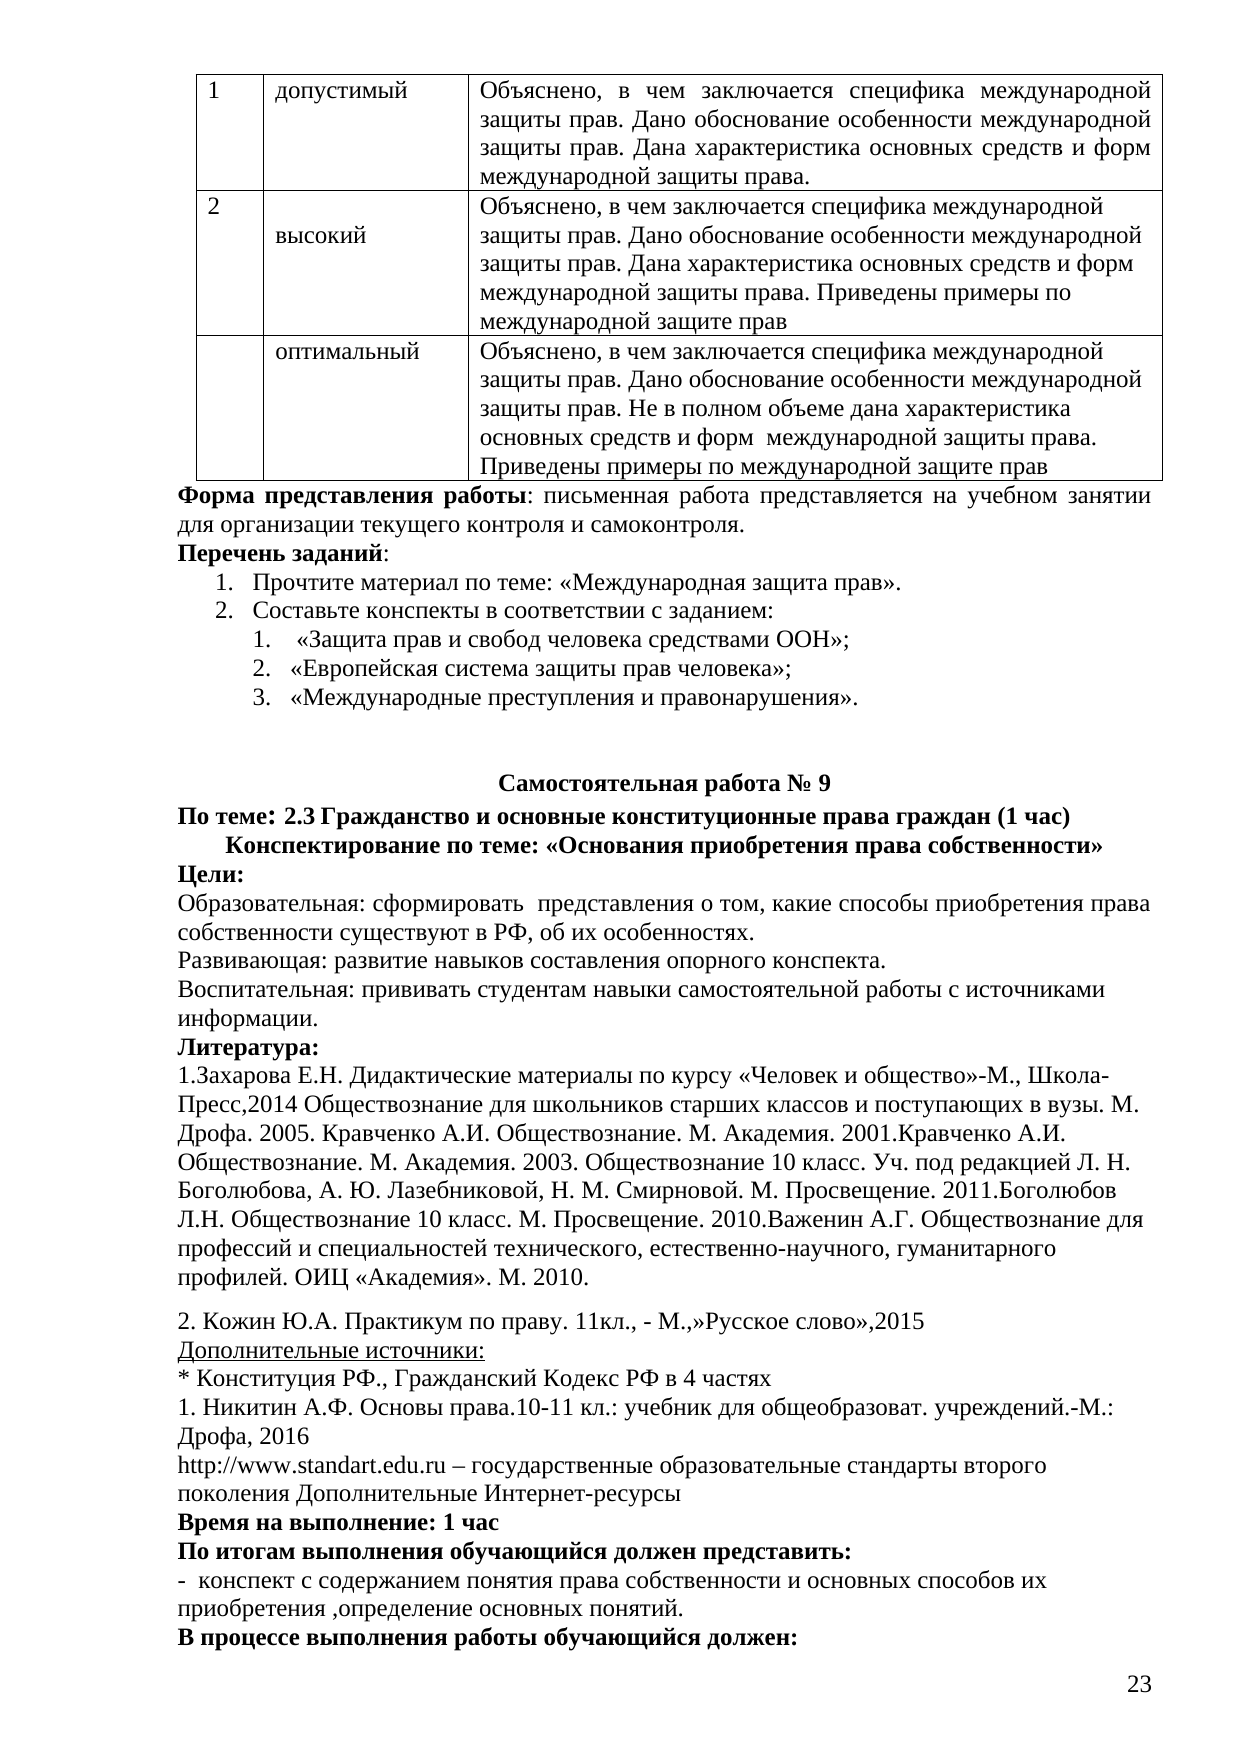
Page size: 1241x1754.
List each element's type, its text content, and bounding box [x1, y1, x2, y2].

text По итогам выполнения обучающийся должен представить: [177, 1536, 1152, 1565]
list Составьте конспекты в соответствии с заданием: [215, 596, 1152, 624]
table_cell высокий [264, 191, 468, 335]
table_cell оптимальный [264, 336, 468, 479]
table_cell [197, 336, 263, 479]
table_cell Объяснено, в чем заключается специфика международной защиты прав. Дано обоснование особенности международной защиты прав. Не в полном объеме дана характеристика основных средств и форм международной защиты права. Приведены примеры по международной защите прав [469, 336, 1162, 479]
text Литература: [177, 1032, 1152, 1060]
text Воспитательная: прививать студентам навыки самостоятельной работы с источниками информации. [177, 974, 1152, 1032]
text * Конституция РФ., Гражданский Кодекс РФ в 4 частях [177, 1363, 1152, 1392]
list «Международные преступления и правонарушения». [252, 682, 1152, 711]
text По теме: 2.3 Гражданство и основные конституционные права граждан (1 час) [177, 797, 1152, 830]
text http://www.standart.edu.ru – государственные образовательные стандарты второго поколения Дополнительные Интернет-ресурсы [177, 1450, 1152, 1507]
text Перечень заданий: [177, 538, 1152, 567]
text Образовательная: сформировать представления о том, какие способы приобретения права собственности существуют в РФ, об их особенностях. [177, 888, 1152, 945]
table_cell допустимый [264, 75, 468, 190]
text В процессе выполнения работы обучающийся должен: [177, 1622, 1152, 1651]
text 1.Захарова Е.Н. Дидактические материалы по курсу «Человек и общество»-М., Школа-Пресс,2014 Обществознание для школьников старших классов и поступающих в вузы. М. Дрофа. 2005. Кравченко А.И. Обществознание. М. Академия. 2001.Кравченко А.И. Обществознание. М. Академия. 2003. Обществознание 10 класс. Уч. под редакцией Л. Н. Боголюбова, А. Ю. Лазебниковой, Н. М. Смирновой. М. Просвещение. 2011.Боголюбов Л.Н. Обществознание 10 класс. М. Просвещение. 2010.Важенин А.Г. Обществознание для профессий и специальностей технического, естественно-научного, гуманитарного профилей. ОИЦ «Академия». М. 2010. [177, 1060, 1152, 1290]
list Прочтите материал по теме: «Международная защита прав». [215, 567, 1152, 596]
text - конспект с содержанием понятия права собственности и основных способов их приобретения ,определение основных понятий. [177, 1565, 1152, 1622]
text Развивающая: развитие навыков составления опорного конспекта. [177, 945, 1152, 974]
table_cell 2 [197, 191, 263, 335]
table_cell Объяснено, в чем заключается специфика международной защиты прав. Дано обоснование особенности международной защиты прав. Дана характеристика основных средств и форм международной защиты права. Приведены примеры по международной защите прав [469, 191, 1162, 335]
text 2. Кожин Ю.А. Практикум по праву. 11кл., - М.,»Русское слово»,2015 [177, 1306, 1152, 1335]
text 1. Никитин А.Ф. Основы права.10-11 кл.: учебник для общеобразоват. учреждений.-М.: Дрофа, 2016 [177, 1392, 1152, 1450]
list «Защита прав и свобод человека средствами ООН»; [252, 624, 1152, 653]
table_cell Объяснено, в чем заключается специфика международной защиты прав. Дано обоснование особенности международной защиты прав. Дана характеристика основных средств и форм международной защиты права. [469, 75, 1162, 190]
text Цели: [177, 859, 1152, 888]
table_cell 1 [197, 75, 263, 190]
text Самостоятельная работа № 9 [177, 768, 1152, 797]
text Конспектирование по теме: «Основания приобретения права собственности» [177, 830, 1152, 859]
text Дополнительные источники: [177, 1335, 1152, 1363]
text Время на выполнение: 1 час [177, 1507, 1152, 1536]
text Форма представления работы: письменная работа представляется на учебном занятии для организации текущего контроля и самоконтроля. [177, 481, 1152, 538]
list «Европейская система защиты прав человека»; [252, 653, 1152, 682]
